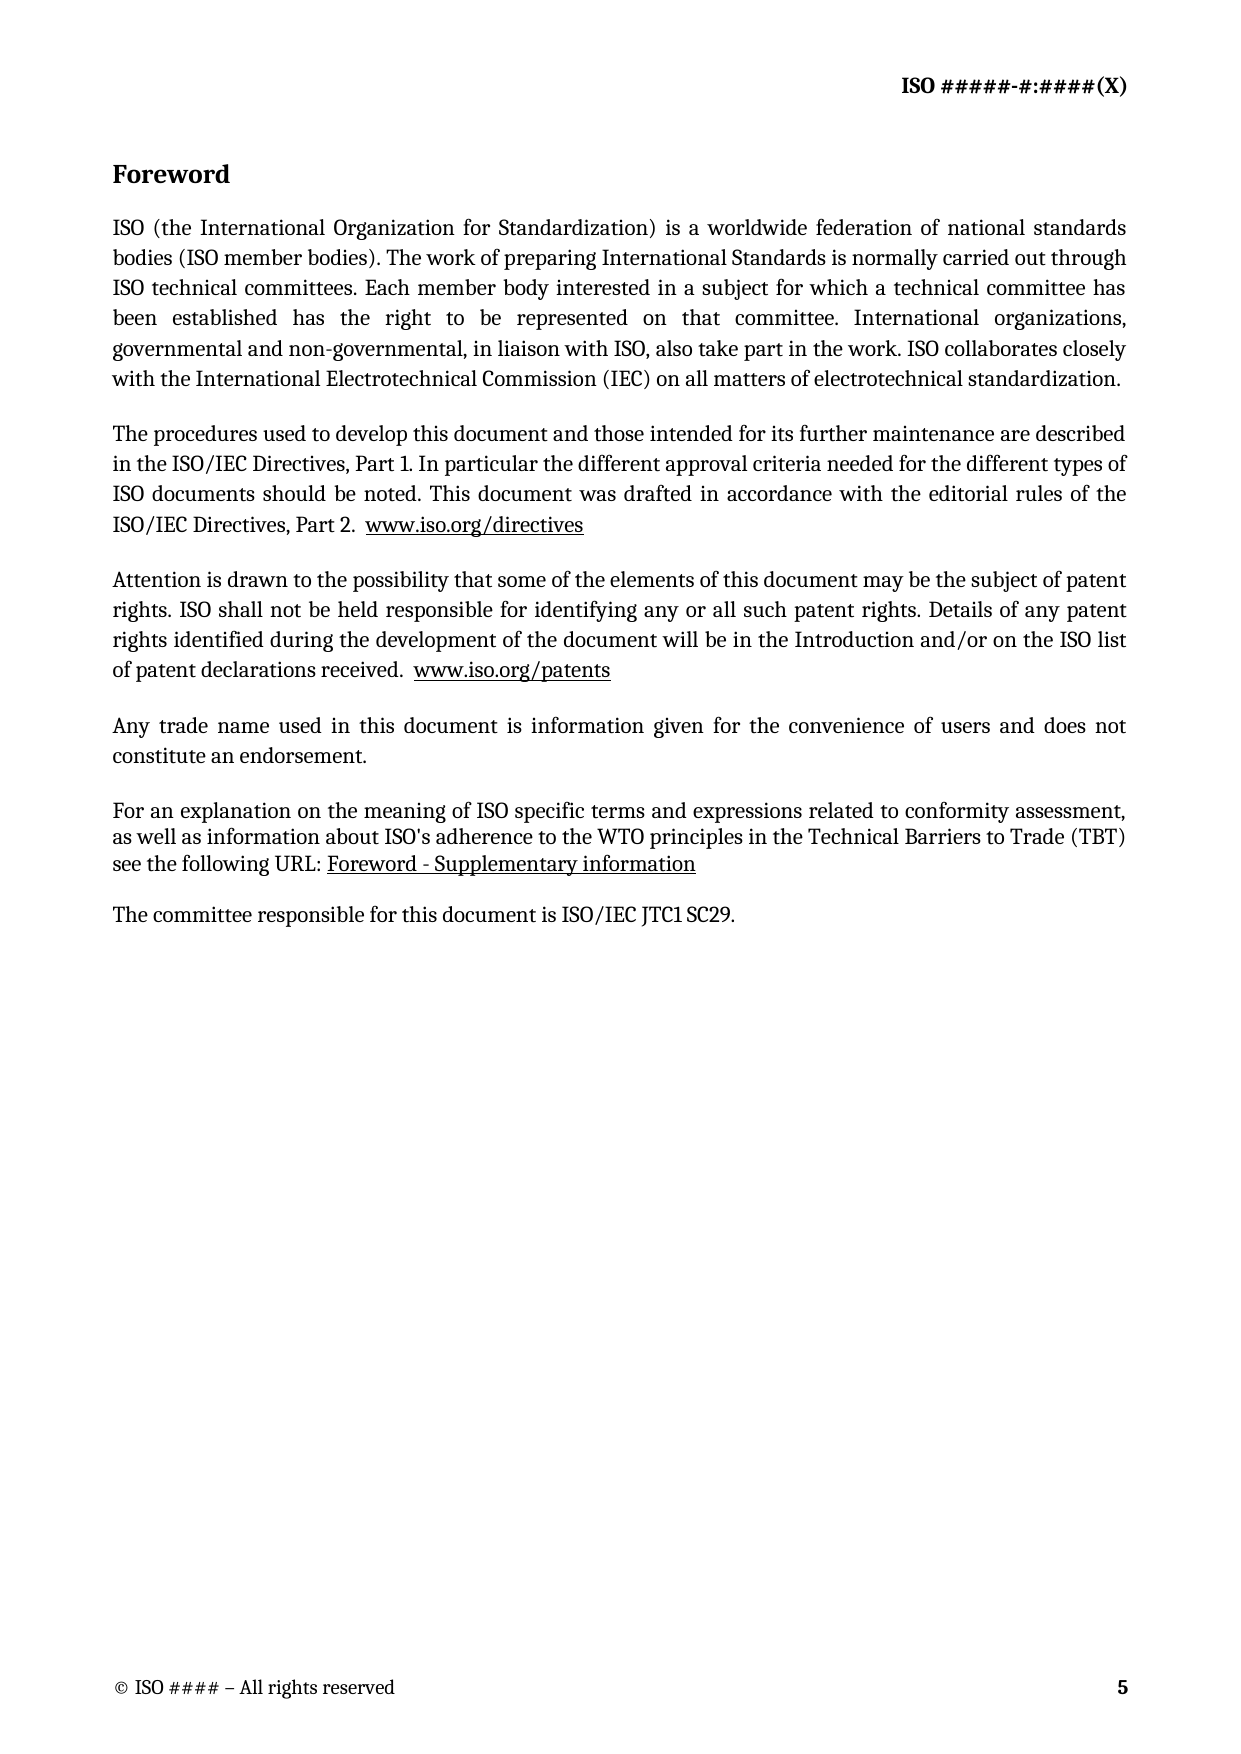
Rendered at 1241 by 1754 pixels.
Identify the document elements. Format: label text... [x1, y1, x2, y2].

text ISO (the International Organization for Standardization) is a worldwide federation of national standards bodies (ISO member bodies). The work of preparing International Standards is normally carried out through ISO technical committees. Each member body interested in a subject for which a technical committee has been established has the right to be represented on that committee. International organizations, governmental and non-governmental, in liaison with ISO, also take part in the work. ISO collaborates closely with the International Electrotechnical Commission (IEC) on all matters of electrotechnical standardization. [112, 214, 1128, 392]
text Attention is drawn to the possibility that some of the elements of this document may be the subject of patent rights. ISO shall not be held responsible for identifying any or all such patent rights. Details of any patent rights identified during the development of the document will be in the Introduction and/or on the ISO list of patent declarations received. www.iso.org/patents [112, 567, 1128, 683]
text Any trade name used in this document is information given for the convenience of users and does not constitute an endorsement. [112, 712, 1128, 769]
text The procedures used to develop this document and those intended for its further maintenance are described in the ISO/IEC Directives, Part 1. In particular the different approval criteria needed for the different types of ISO documents should be noted. This document was drafted in accordance with the editorial rules of the ISO/IEC Directives, Part 2. www.iso.org/directives [112, 421, 1128, 538]
text The committee responsible for this document is ISO/IEC JTC1 SC29. [112, 902, 1128, 928]
text For an explanation on the meaning of ISO specific terms and expressions related to conformity assessment, as well as information about ISO's adherence to the WTO principles in the Technical Barriers to Trade (TBT) see the following URL: Foreword - Supplementary information [112, 798, 1128, 877]
subtitle Foreword [112, 161, 1128, 189]
